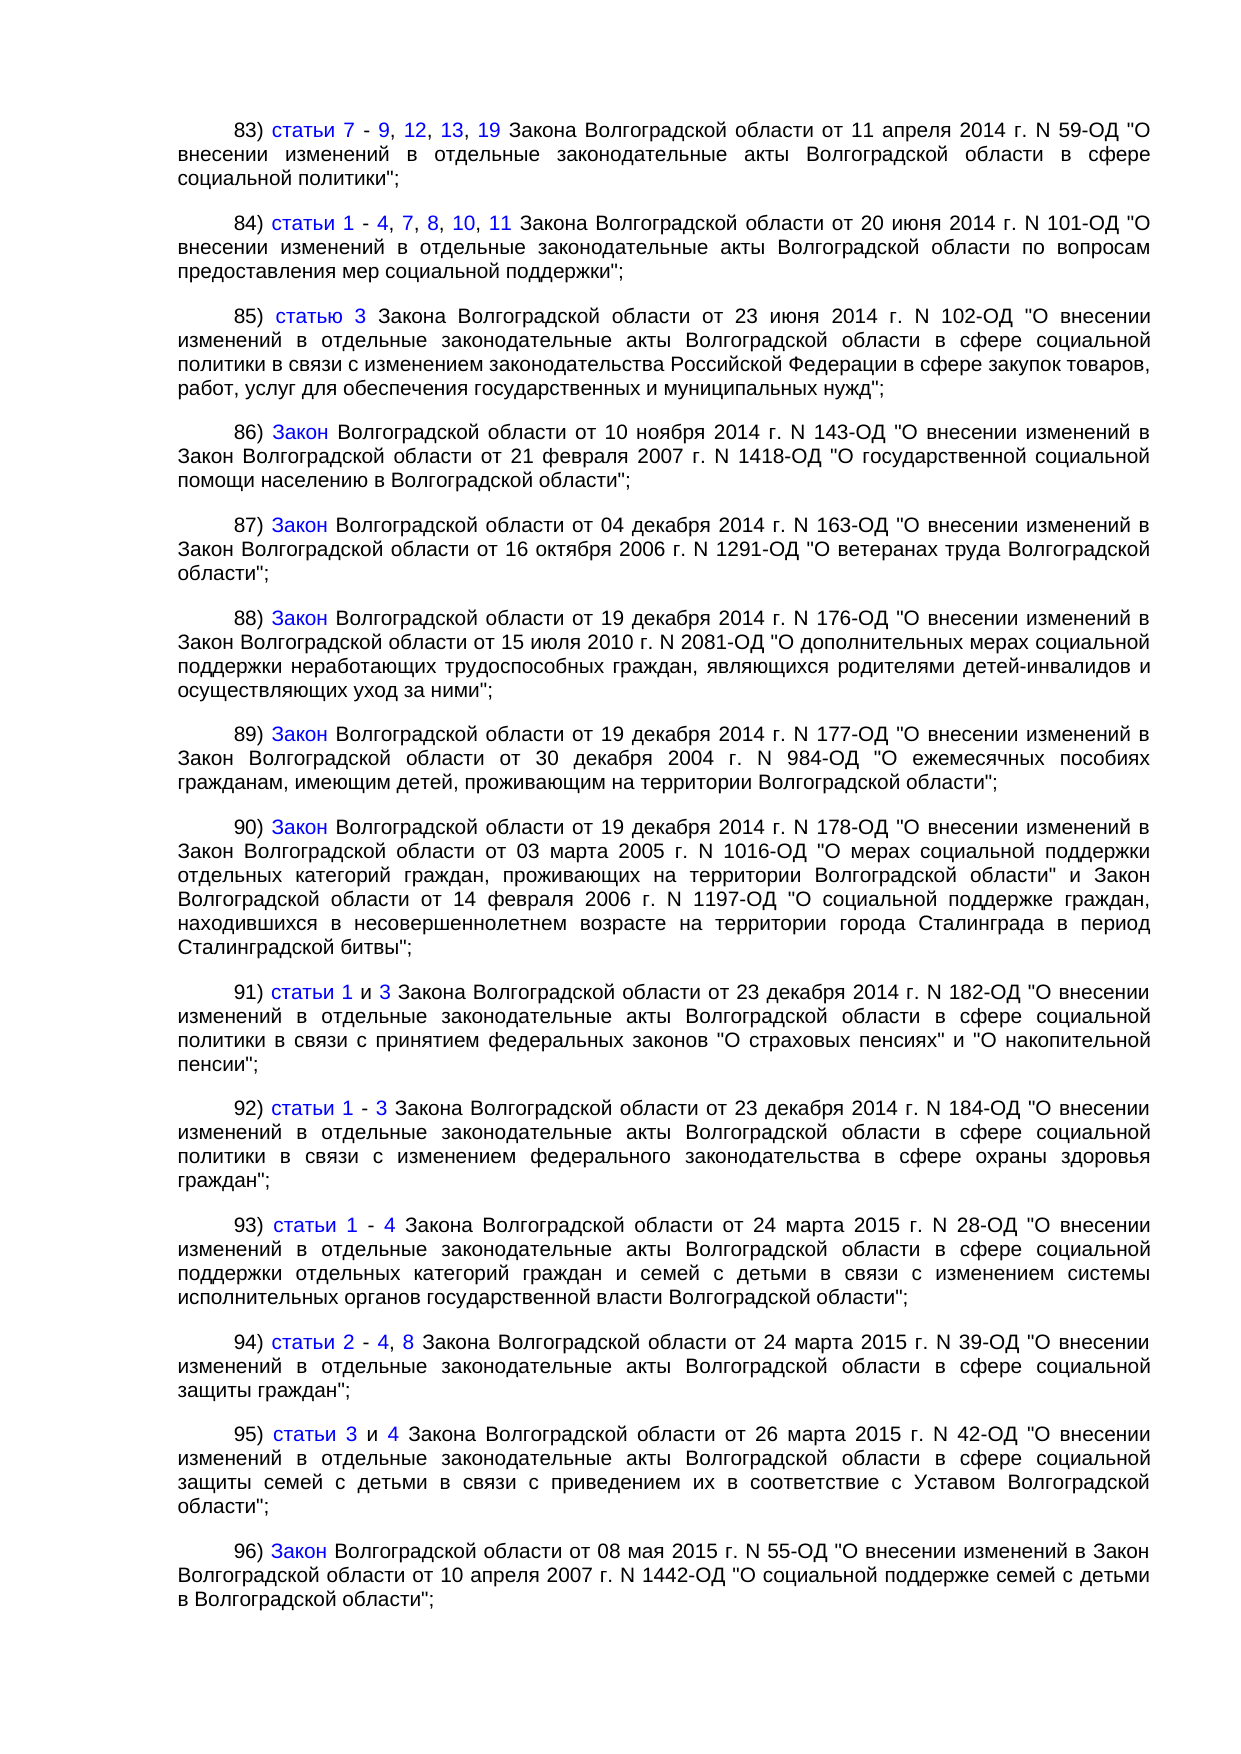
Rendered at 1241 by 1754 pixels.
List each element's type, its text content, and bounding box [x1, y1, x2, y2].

text 90) Закон Волгоградской области от 19 декабря 2014 г. N 178-ОД "О внесении изменений в Закон Волгоградской области от 03 марта 2005 г. N 1016-ОД "О мерах социальной поддержки отдельных категорий граждан, проживающих на территории Волгоградской области" и Закон Волгоградской области от 14 февраля 2006 г. N 1197-ОД "О социальной поддержке граждан, находившихся в несовершеннолетнем возрасте на территории города Сталинграда в период Сталинградской битвы"; [177, 815, 1152, 959]
text 89) Закон Волгоградской области от 19 декабря 2014 г. N 177-ОД "О внесении изменений в Закон Волгоградской области от 30 декабря 2004 г. N 984-ОД "О ежемесячных пособиях гражданам, имеющим детей, проживающим на территории Волгоградской области"; [177, 722, 1152, 794]
text 96) Закон Волгоградской области от 08 мая 2015 г. N 55-ОД "О внесении изменений в Закон Волгоградской области от 10 апреля 2007 г. N 1442-ОД "О социальной поддержке семей с детьми в Волгоградской области"; [177, 1539, 1152, 1611]
text 92) статьи 1 - 3 Закона Волгоградской области от 23 декабря 2014 г. N 184-ОД "О внесении изменений в отдельные законодательные акты Волгоградской области в сфере социальной политики в связи с изменением федерального законодательства в сфере охраны здоровья граждан"; [177, 1096, 1152, 1192]
text 86) Закон Волгоградской области от 10 ноября 2014 г. N 143-ОД "О внесении изменений в Закон Волгоградской области от 21 февраля 2007 г. N 1418-ОД "О государственной социальной помощи населению в Волгоградской области"; [177, 420, 1152, 492]
text 95) статьи 3 и 4 Закона Волгоградской области от 26 марта 2015 г. N 42-ОД "О внесении изменений в отдельные законодательные акты Волгоградской области в сфере социальной защиты семей с детьми в связи с приведением их в соответствие с Уставом Волгоградской области"; [177, 1422, 1152, 1518]
text 87) Закон Волгоградской области от 04 декабря 2014 г. N 163-ОД "О внесении изменений в Закон Волгоградской области от 16 октября 2006 г. N 1291-ОД "О ветеранах труда Волгоградской области"; [177, 513, 1152, 585]
text 93) статьи 1 - 4 Закона Волгоградской области от 24 марта 2015 г. N 28-ОД "О внесении изменений в отдельные законодательные акты Волгоградской области в сфере социальной поддержки отдельных категорий граждан и семей с детьми в связи с изменением системы исполнительных органов государственной власти Волгоградской области"; [177, 1213, 1152, 1309]
text 91) статьи 1 и 3 Закона Волгоградской области от 23 декабря 2014 г. N 182-ОД "О внесении изменений в отдельные законодательные акты Волгоградской области в сфере социальной политики в связи с принятием федеральных законов "О страховых пенсиях" и "О накопительной пенсии"; [177, 979, 1152, 1075]
text 88) Закон Волгоградской области от 19 декабря 2014 г. N 176-ОД "О внесении изменений в Закон Волгоградской области от 15 июля 2010 г. N 2081-ОД "О дополнительных мерах социальной поддержки неработающих трудоспособных граждан, являющихся родителями детей-инвалидов и осуществляющих уход за ними"; [177, 606, 1152, 701]
text 94) статьи 2 - 4, 8 Закона Волгоградской области от 24 марта 2015 г. N 39-ОД "О внесении изменений в отдельные законодательные акты Волгоградской области в сфере социальной защиты граждан"; [177, 1329, 1152, 1401]
text 83) статьи 7 - 9, 12, 13, 19 Закона Волгоградской области от 11 апреля 2014 г. N 59-ОД "О внесении изменений в отдельные законодательные акты Волгоградской области в сфере социальной политики"; [177, 118, 1152, 190]
text 84) статьи 1 - 4, 7, 8, 10, 11 Закона Волгоградской области от 20 июня 2014 г. N 101-ОД "О внесении изменений в отдельные законодательные акты Волгоградской области по вопросам предоставления мер социальной поддержки"; [177, 211, 1152, 283]
text 85) статью 3 Закона Волгоградской области от 23 июня 2014 г. N 102-ОД "О внесении изменений в отдельные законодательные акты Волгоградской области в сфере социальной политики в связи с изменением законодательства Российской Федерации в сфере закупок товаров, работ, услуг для обеспечения государственных и муниципальных нужд"; [177, 303, 1152, 399]
